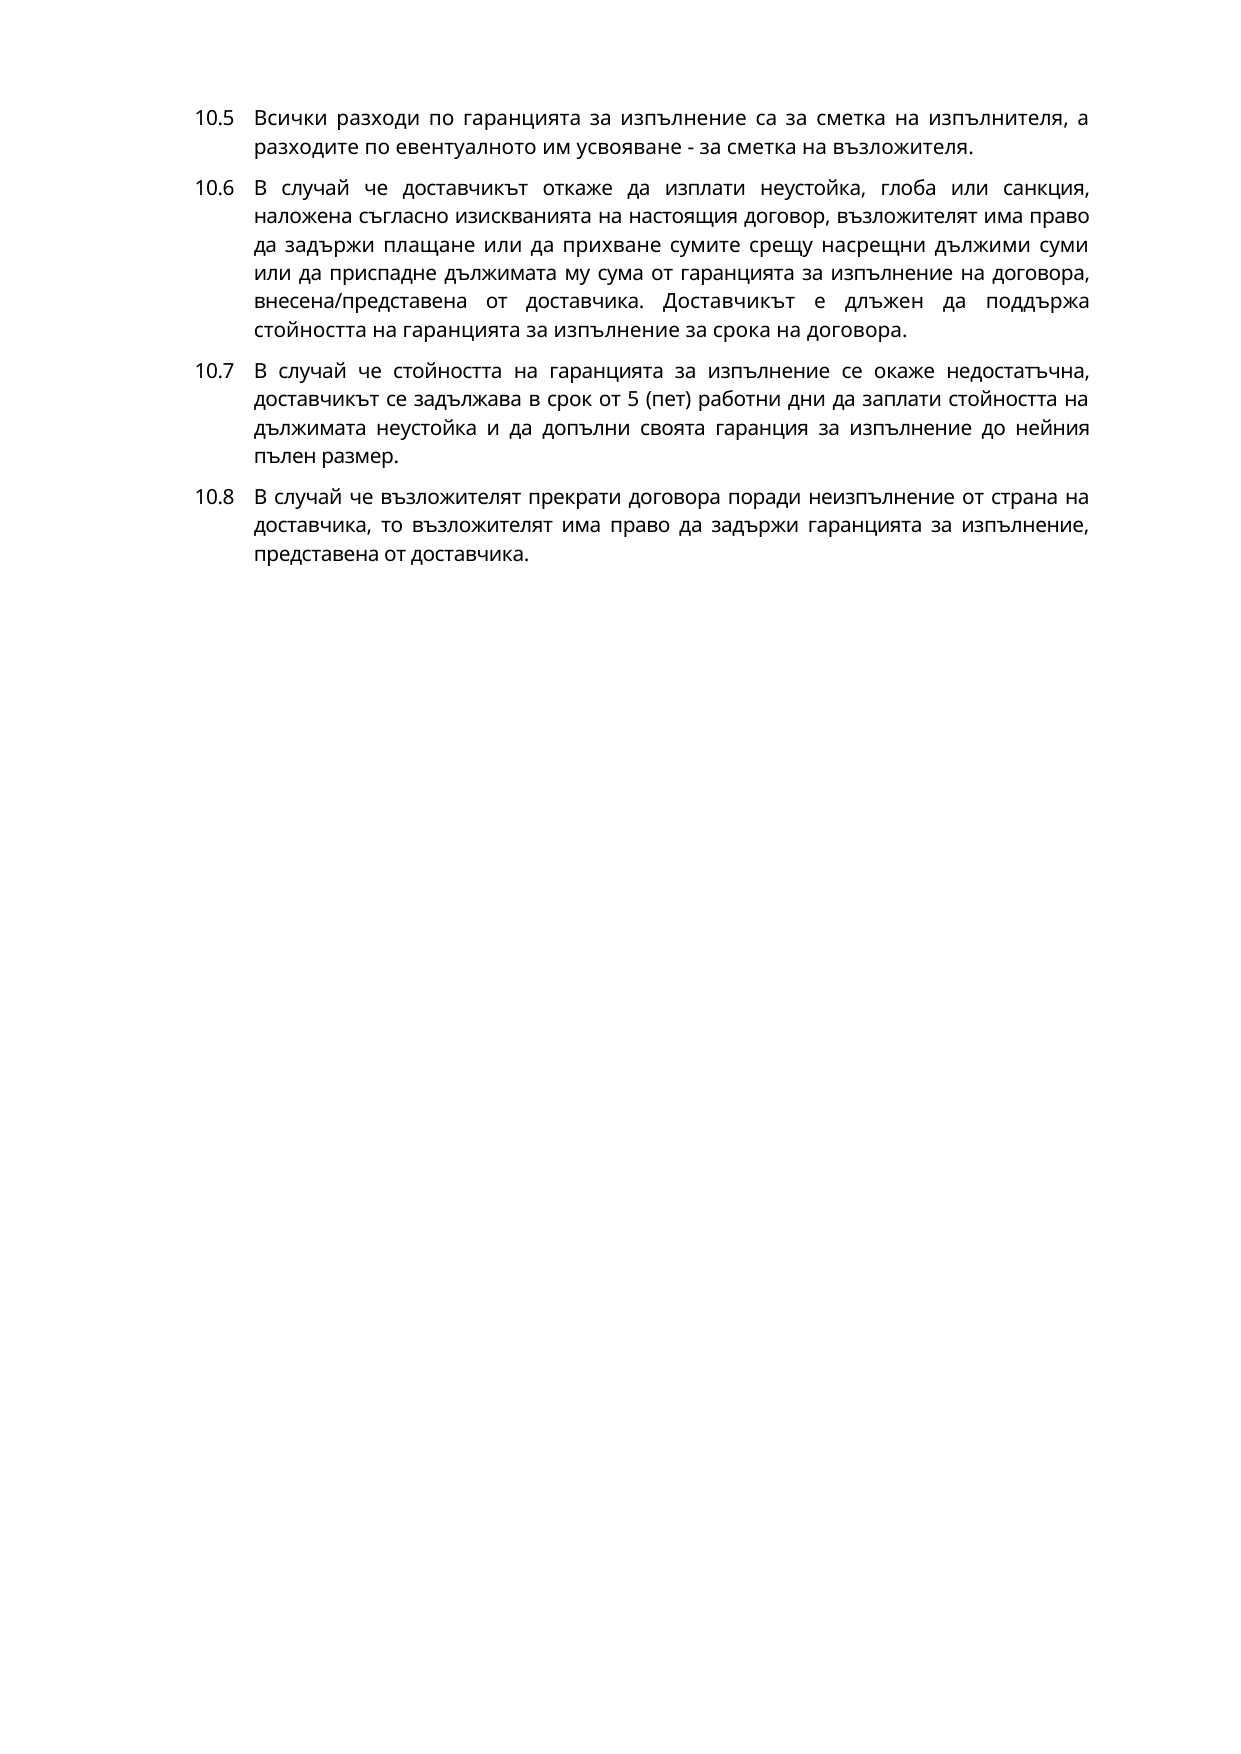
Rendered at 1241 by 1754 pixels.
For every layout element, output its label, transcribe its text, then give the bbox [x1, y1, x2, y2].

list В случай че възложителят прекрати договора поради неизпълнение от страна на доставчика, то възложителят има право да задържи гаранцията за изпълнение, представена от доставчика. [194, 482, 1090, 567]
list В случай че стойността на гаранцията за изпълнение се окаже недостатъчна, доставчикът се задължава в срок от 5 (пет) работни дни да заплати стойността на дължимата неустойка и да допълни своята гаранция за изпълнение до нейния пълен размер. [194, 356, 1090, 470]
list В случай че доставчикът откаже да изплати неустойка, глоба или санкция, наложена съгласно изискванията на настоящия договор, възложителят има право да задържи плащане или да прихване сумите срещу насрещни дължими суми или да приспадне дължимата му сума от гаранцията за изпълнение на договора, внесена/представена от доставчика. Доставчикът е длъжен да поддържа стойността на гаранцията за изпълнение за срока на договора. [194, 173, 1090, 343]
list Всички разходи по гаранцията за изпълнение са за сметка на изпълнителя, а разходите по евентуалното им усвояване - за сметка на възложителя. [194, 103, 1090, 160]
